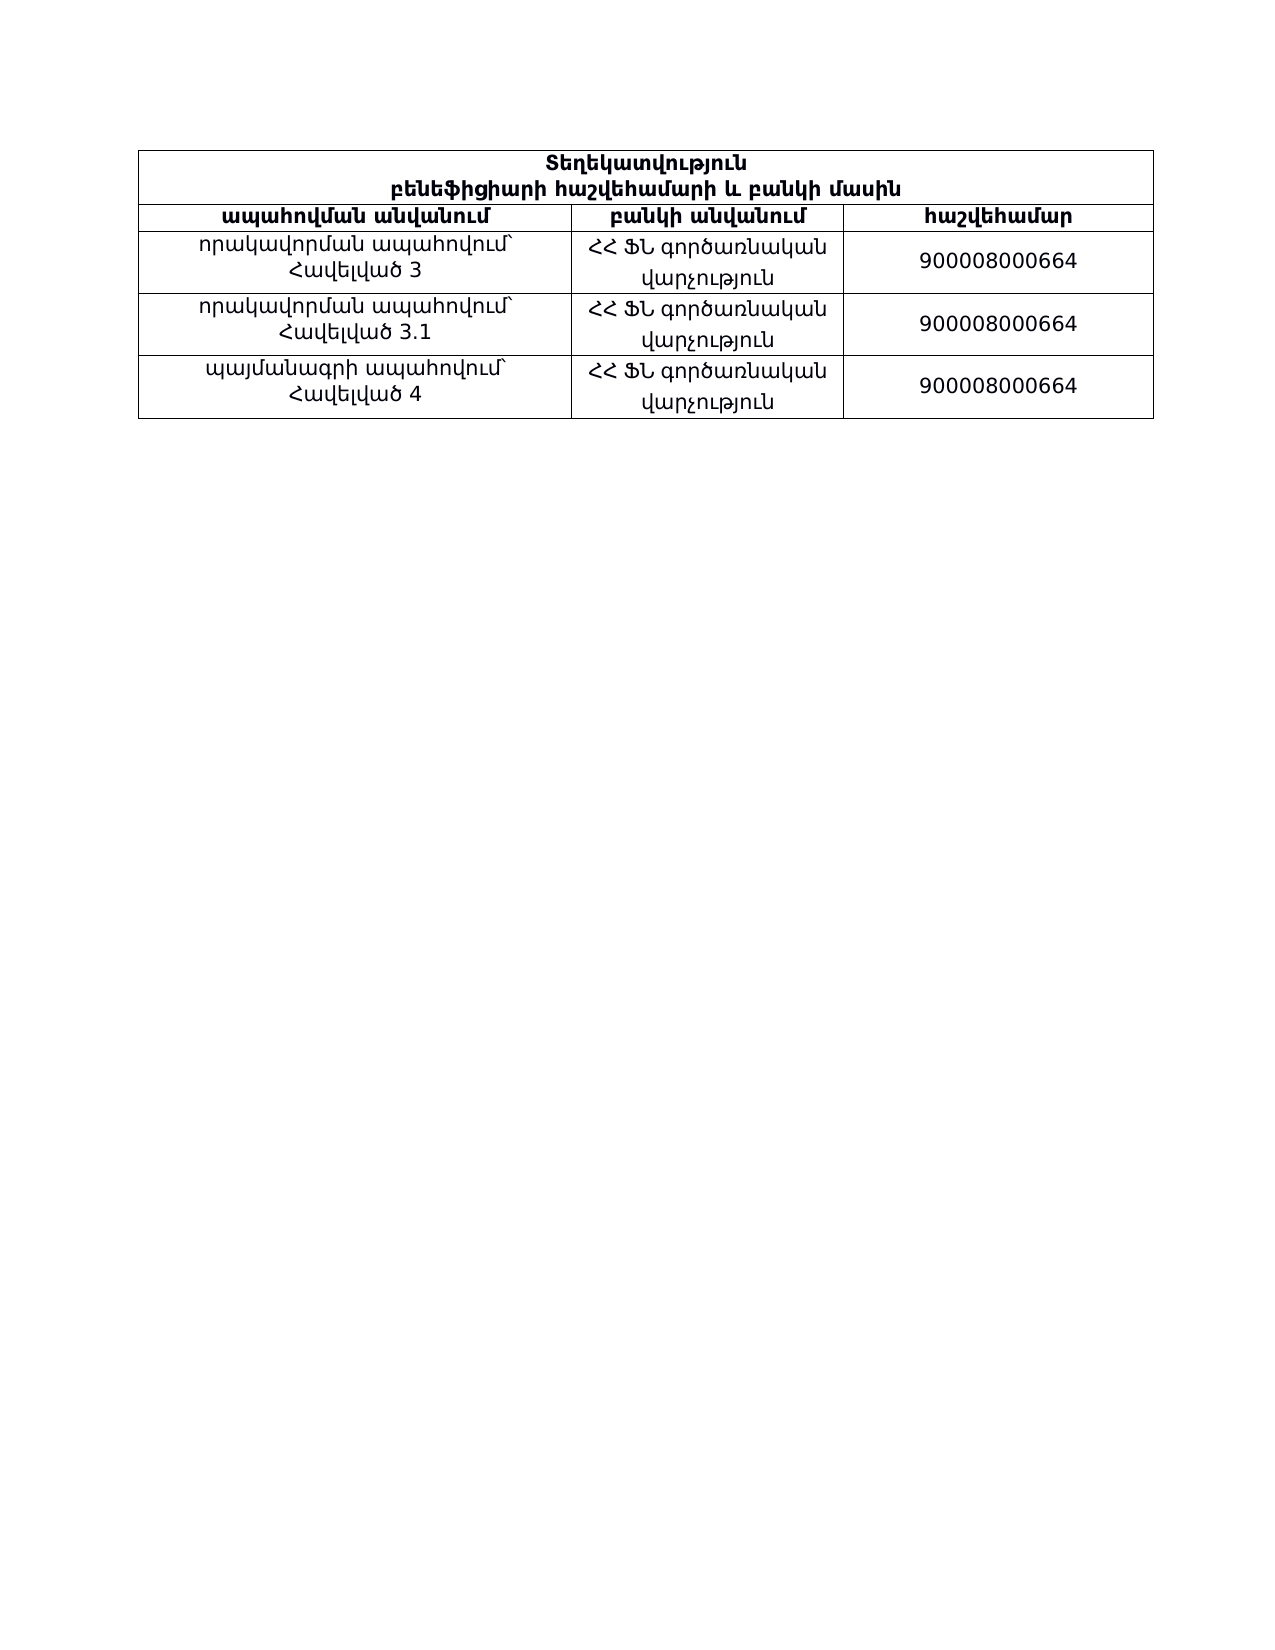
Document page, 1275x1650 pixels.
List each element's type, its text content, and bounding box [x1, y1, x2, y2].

table_cell ՀՀ ՖՆ գործառնական վարչություն [572, 294, 843, 355]
table_cell որակավորման ապահովում՝ Հավելված 3.1 [139, 294, 571, 355]
table_cell ՀՀ ՖՆ գործառնական վարչություն [572, 232, 843, 293]
table_cell պայմանագրի ապահովում՝ Հավելված 4 [139, 356, 571, 417]
table_cell որակավորման ապահովում՝ Հավելված 3 [139, 232, 571, 293]
table_cell հաշվեհամար [844, 205, 1153, 231]
table_cell 900008000664 [844, 294, 1153, 355]
table_cell 900008000664 [844, 232, 1153, 293]
table_cell ՀՀ ՖՆ գործառնական վարչություն [572, 356, 843, 417]
table_cell բանկի անվանում [572, 205, 843, 231]
table_cell 900008000664 [844, 356, 1153, 417]
table_header Տեղեկատվություն բենեֆիցիարի հաշվեհամարի և բանկի մասին [139, 151, 1153, 203]
table_cell ապահովման անվանում [139, 205, 571, 231]
